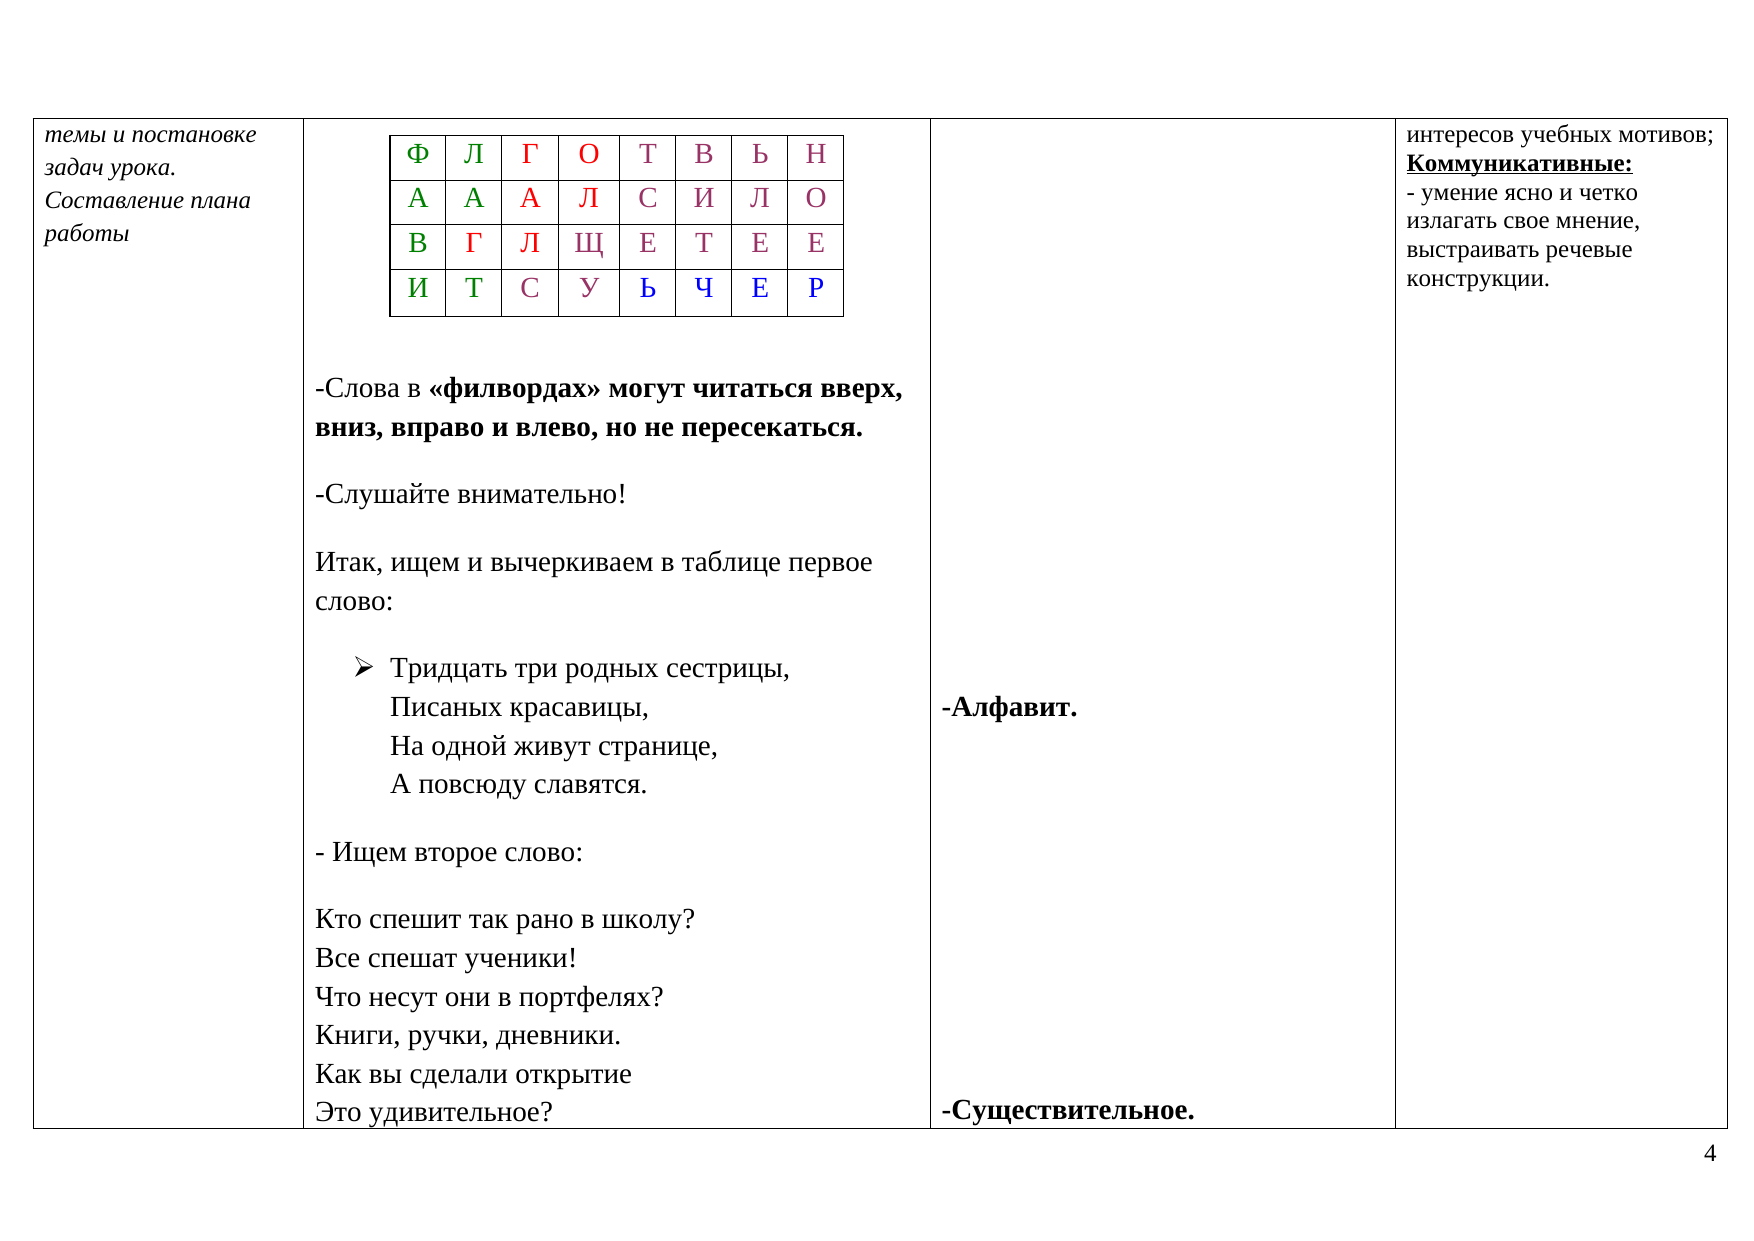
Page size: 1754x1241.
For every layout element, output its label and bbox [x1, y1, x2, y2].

table_cell [1396, 119, 1727, 1128]
table_cell [304, 119, 930, 1128]
table_cell [931, 119, 1395, 1128]
table_cell [34, 119, 303, 1128]
